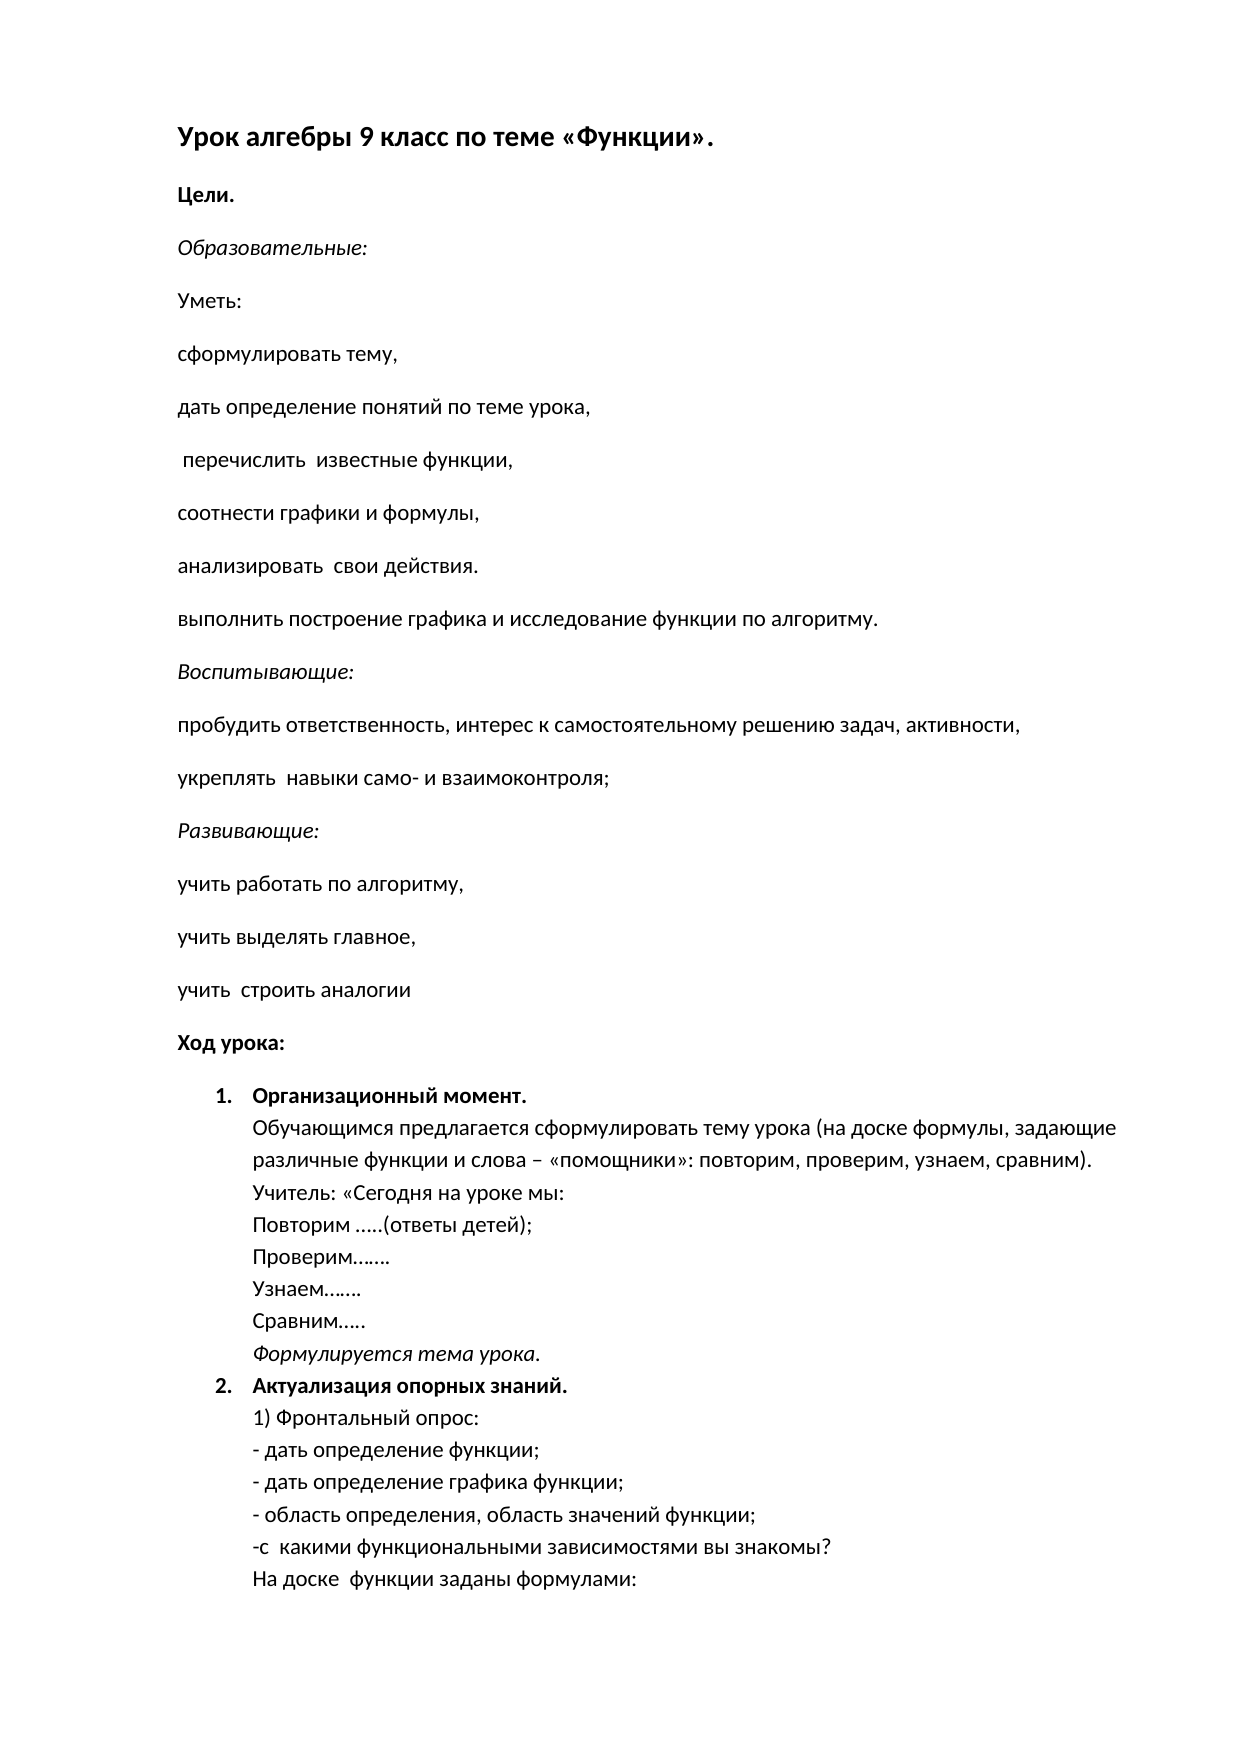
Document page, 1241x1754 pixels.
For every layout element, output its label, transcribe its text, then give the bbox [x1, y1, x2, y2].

list Организационный момент. [215, 1081, 1152, 1109]
list Сравним….. [252, 1307, 1152, 1334]
list - дать определение функции; [252, 1435, 1152, 1463]
text сформулировать тему, [177, 339, 1152, 367]
list Проверим……. [252, 1242, 1152, 1270]
text укреплять навыки само- и взаимоконтроля; [177, 763, 1152, 791]
text учить выделять главное, [177, 922, 1152, 950]
list Повторим …..(ответы детей); [252, 1210, 1152, 1238]
text Развивающие: [177, 816, 1152, 844]
text перечислить известные функции, [177, 445, 1152, 473]
list - область определения, область значений функции; [252, 1500, 1152, 1528]
list -с какими функциональными зависимостями вы знакомы? [252, 1532, 1152, 1560]
text учить работать по алгоритму, [177, 869, 1152, 897]
text Ход урока: [177, 1028, 1152, 1056]
list Формулируется тема урока. [252, 1339, 1152, 1367]
text Урок алгебры 9 класс по теме «Функции». [177, 118, 1152, 154]
list Обучающимся предлагается сформулировать тему урока (на доске формулы, задающие различные функции и слова – «помощники»: повторим, проверим, узнаем, сравним). [252, 1113, 1152, 1174]
list 1) Фронтальный опрос: [252, 1403, 1152, 1431]
text выполнить построение графика и исследование функции по алгоритму. [177, 604, 1152, 632]
list - дать определение графика функции; [252, 1467, 1152, 1496]
text дать определение понятий по теме урока, [177, 392, 1152, 420]
text анализировать свои действия. [177, 551, 1152, 579]
text пробудить ответственность, интерес к самостоятельному решению задач, активности, [177, 710, 1152, 738]
text Воспитывающие: [177, 657, 1152, 685]
list Узнаем……. [252, 1274, 1152, 1302]
text Цели. [177, 180, 1152, 208]
list Актуализация опорных знаний. [215, 1371, 1152, 1399]
list Учитель: «Сегодня на уроке мы: [252, 1178, 1152, 1206]
text соотнести графики и формулы, [177, 498, 1152, 526]
text Образовательные: [177, 233, 1152, 261]
text Уметь: [177, 286, 1152, 314]
text учить строить аналогии [177, 975, 1152, 1003]
list На доске функции заданы формулами: [252, 1564, 1152, 1592]
